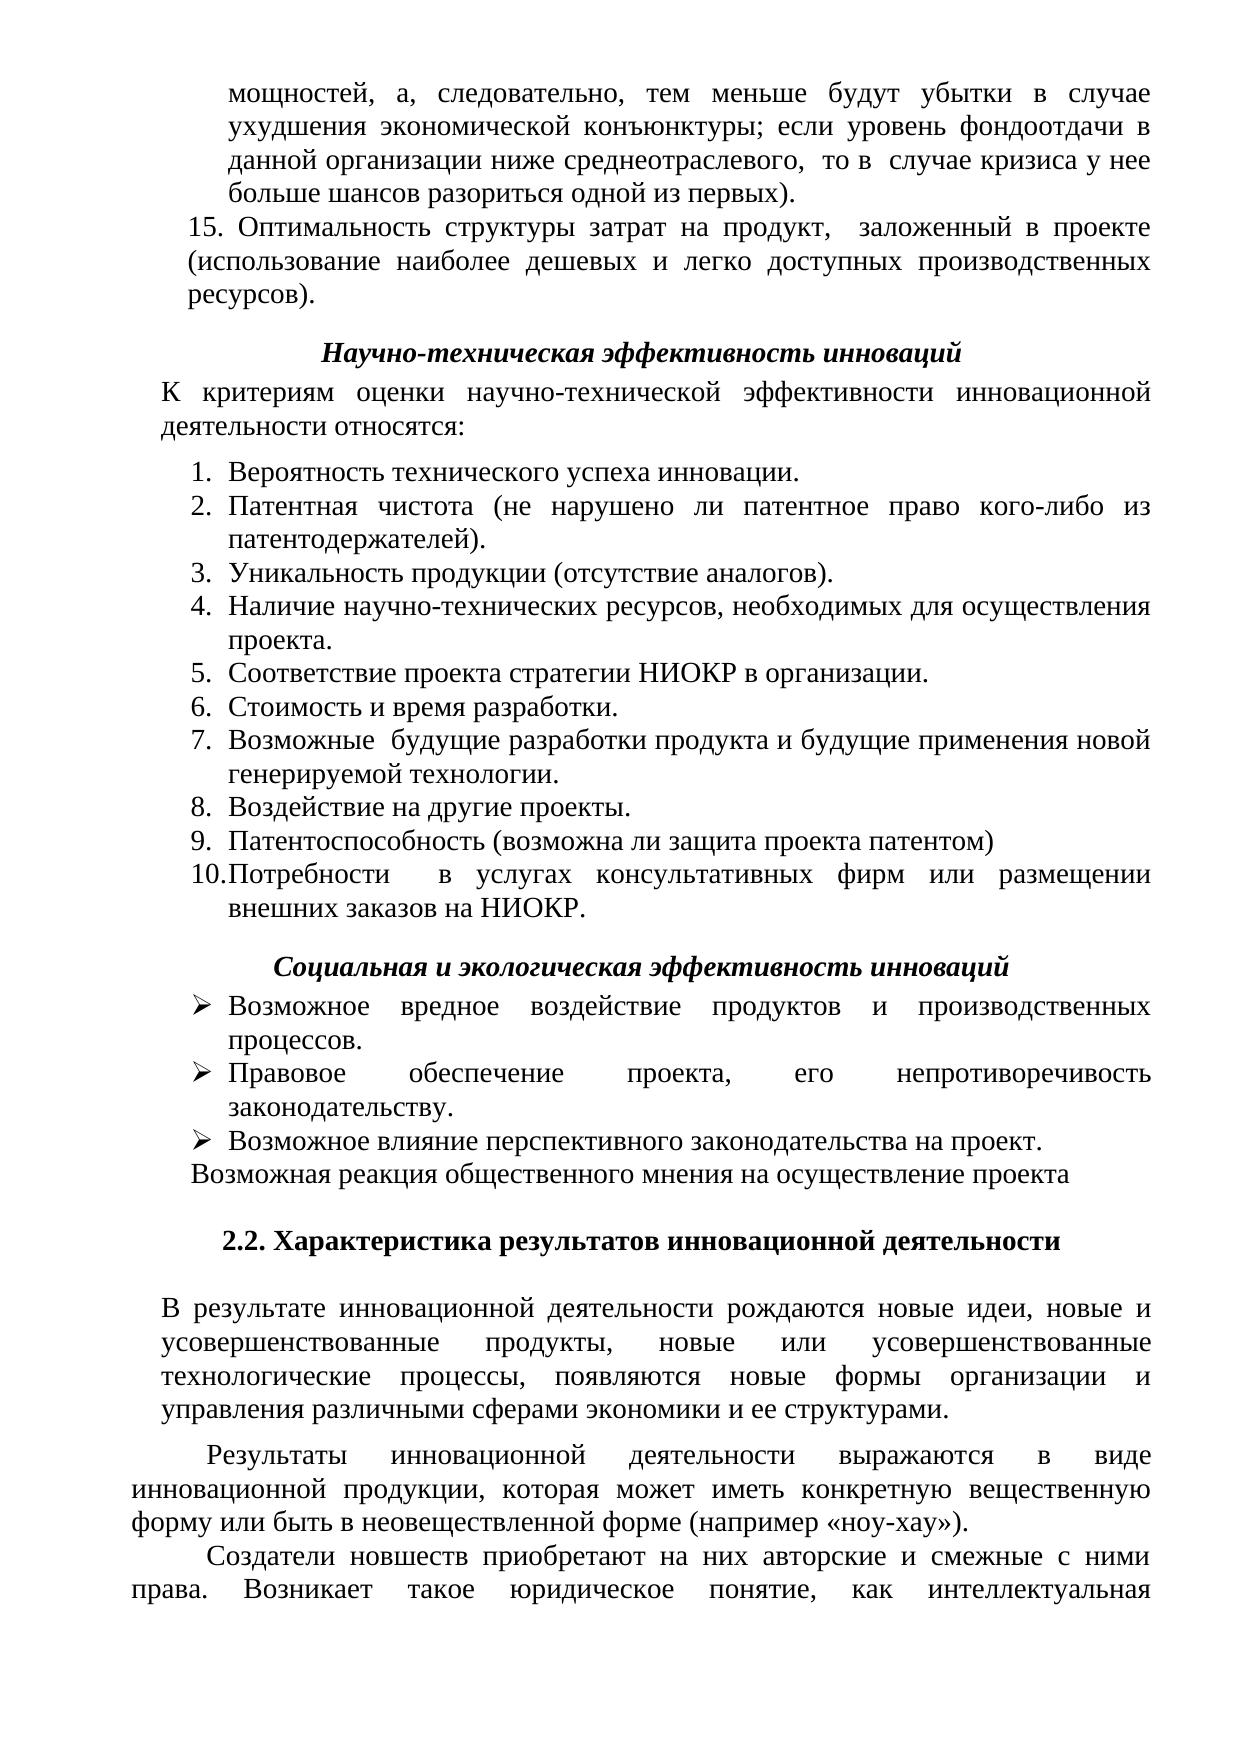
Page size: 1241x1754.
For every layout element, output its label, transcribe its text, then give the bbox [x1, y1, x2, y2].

list Возможное вредное воздействие продуктов и производственных процессов. [190, 988, 1152, 1056]
list Возможные будущие разработки продукта и будущие применения новой генерируемой технологии. [190, 722, 1152, 789]
list Воздействие на другие проекты. [190, 789, 1152, 823]
list Правовое обеспечение проекта, его непротиворечивость законодательству. [190, 1056, 1152, 1123]
text 2.2. Характеристика результатов инновационной деятельности [131, 1223, 1152, 1257]
text Результаты инновационной деятельности выражаются в виде инновационной продукции, которая может иметь конкретную вещественную форму или быть в неовеществленной форме (например «ноу-хау»). [131, 1437, 1152, 1538]
list Патентоспособность (возможна ли защита проекта патентом) [190, 823, 1152, 857]
list Возможное влияние перспективного законодательства на проект. [190, 1123, 1152, 1156]
list Потребности в услугах консультативных фирм или размещении внешних заказов на НИОКР. [190, 857, 1152, 924]
list Соответствие проекта стратегии НИОКР в организации. [190, 655, 1152, 689]
list Патентная чистота (не нарушено ли патентное право кого-либо из патентодержателей). [190, 488, 1152, 555]
list Уникальность продукции (отсутствие аналогов). [190, 555, 1152, 588]
list Вероятность технического успеха инновации. [190, 454, 1152, 488]
subtitle Социальная и экологическая эффективность инноваций [131, 949, 1152, 982]
text Возможная реакция общественного мнения на осуществление проекта [190, 1156, 1152, 1190]
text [131, 1538, 1152, 1605]
text К критериям оценки научно-технической эффективности инновационной деятельности относятся: [161, 374, 1152, 442]
text В результате инновационной деятельности рождаются новые идеи, новые и усовершенствованные продукты, новые или усовершенствованные технологические процессы, появляются новые формы организации и управления различными сферами экономики и ее структурами. [161, 1291, 1152, 1425]
text 15. Оптимальность структуры затрат на продукт, заложенный в проекте (использование наиболее дешевых и легко доступных производственных ресурсов). [187, 209, 1152, 310]
subtitle Научно-техническая эффективность инноваций [131, 335, 1152, 368]
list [190, 75, 1152, 209]
list Наличие научно-технических ресурсов, необходимых для осуществления проекта. [190, 588, 1152, 655]
list Стоимость и время разработки. [190, 689, 1152, 722]
